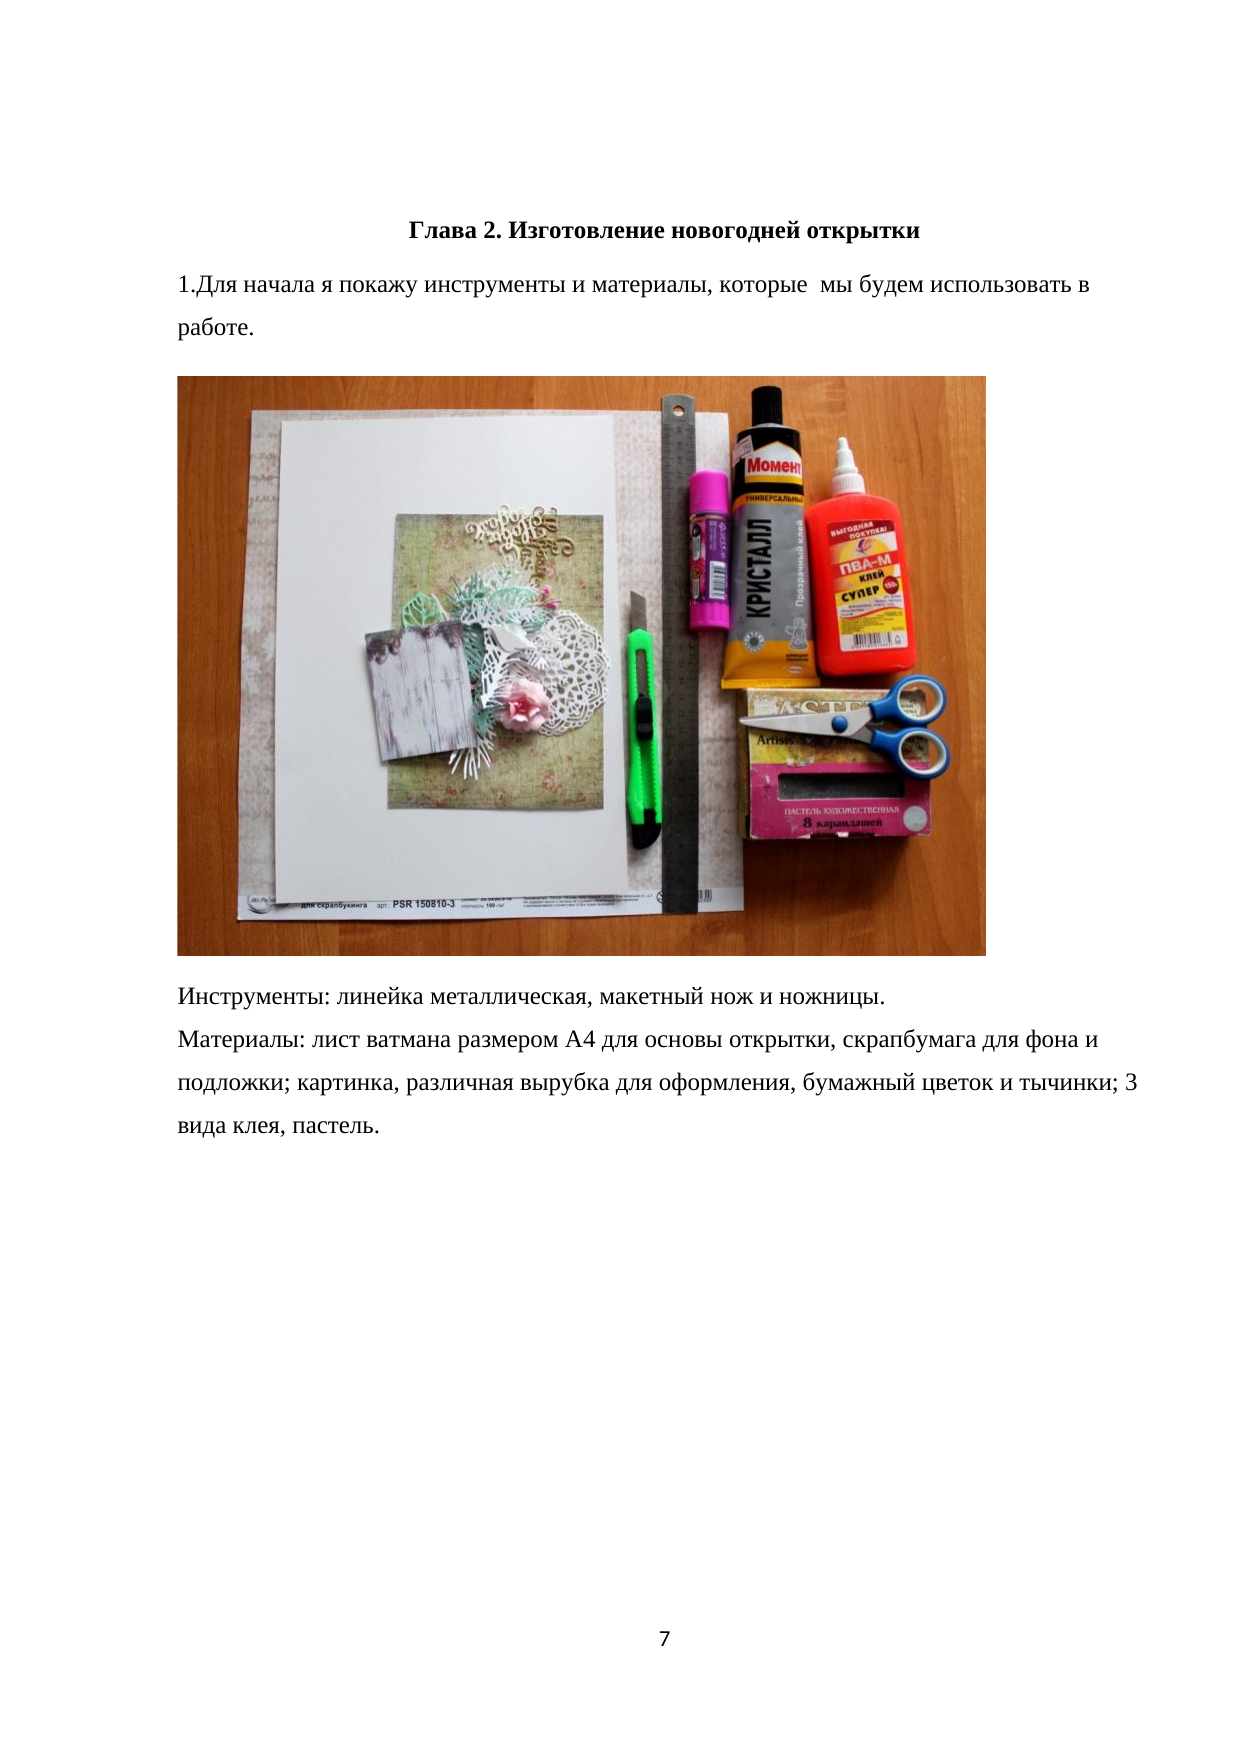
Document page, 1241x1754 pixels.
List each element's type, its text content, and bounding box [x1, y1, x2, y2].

picture [177, 376, 986, 956]
text Инструменты: линейка металлическая, макетный нож и ножницы. [177, 981, 1152, 1010]
text Глава 2. Изготовление новогодней открытки [177, 215, 1152, 244]
text 1.Для начала я покажу инструменты и материалы, которые мы будем использовать в работе. [177, 269, 1152, 341]
text Материалы: лист ватмана размером А4 для основы открытки, скрапбумага для фона и подложки; картинка, различная вырубка для оформления, бумажный цветок и тычинки; 3 вида клея, пастель. [177, 1024, 1152, 1139]
